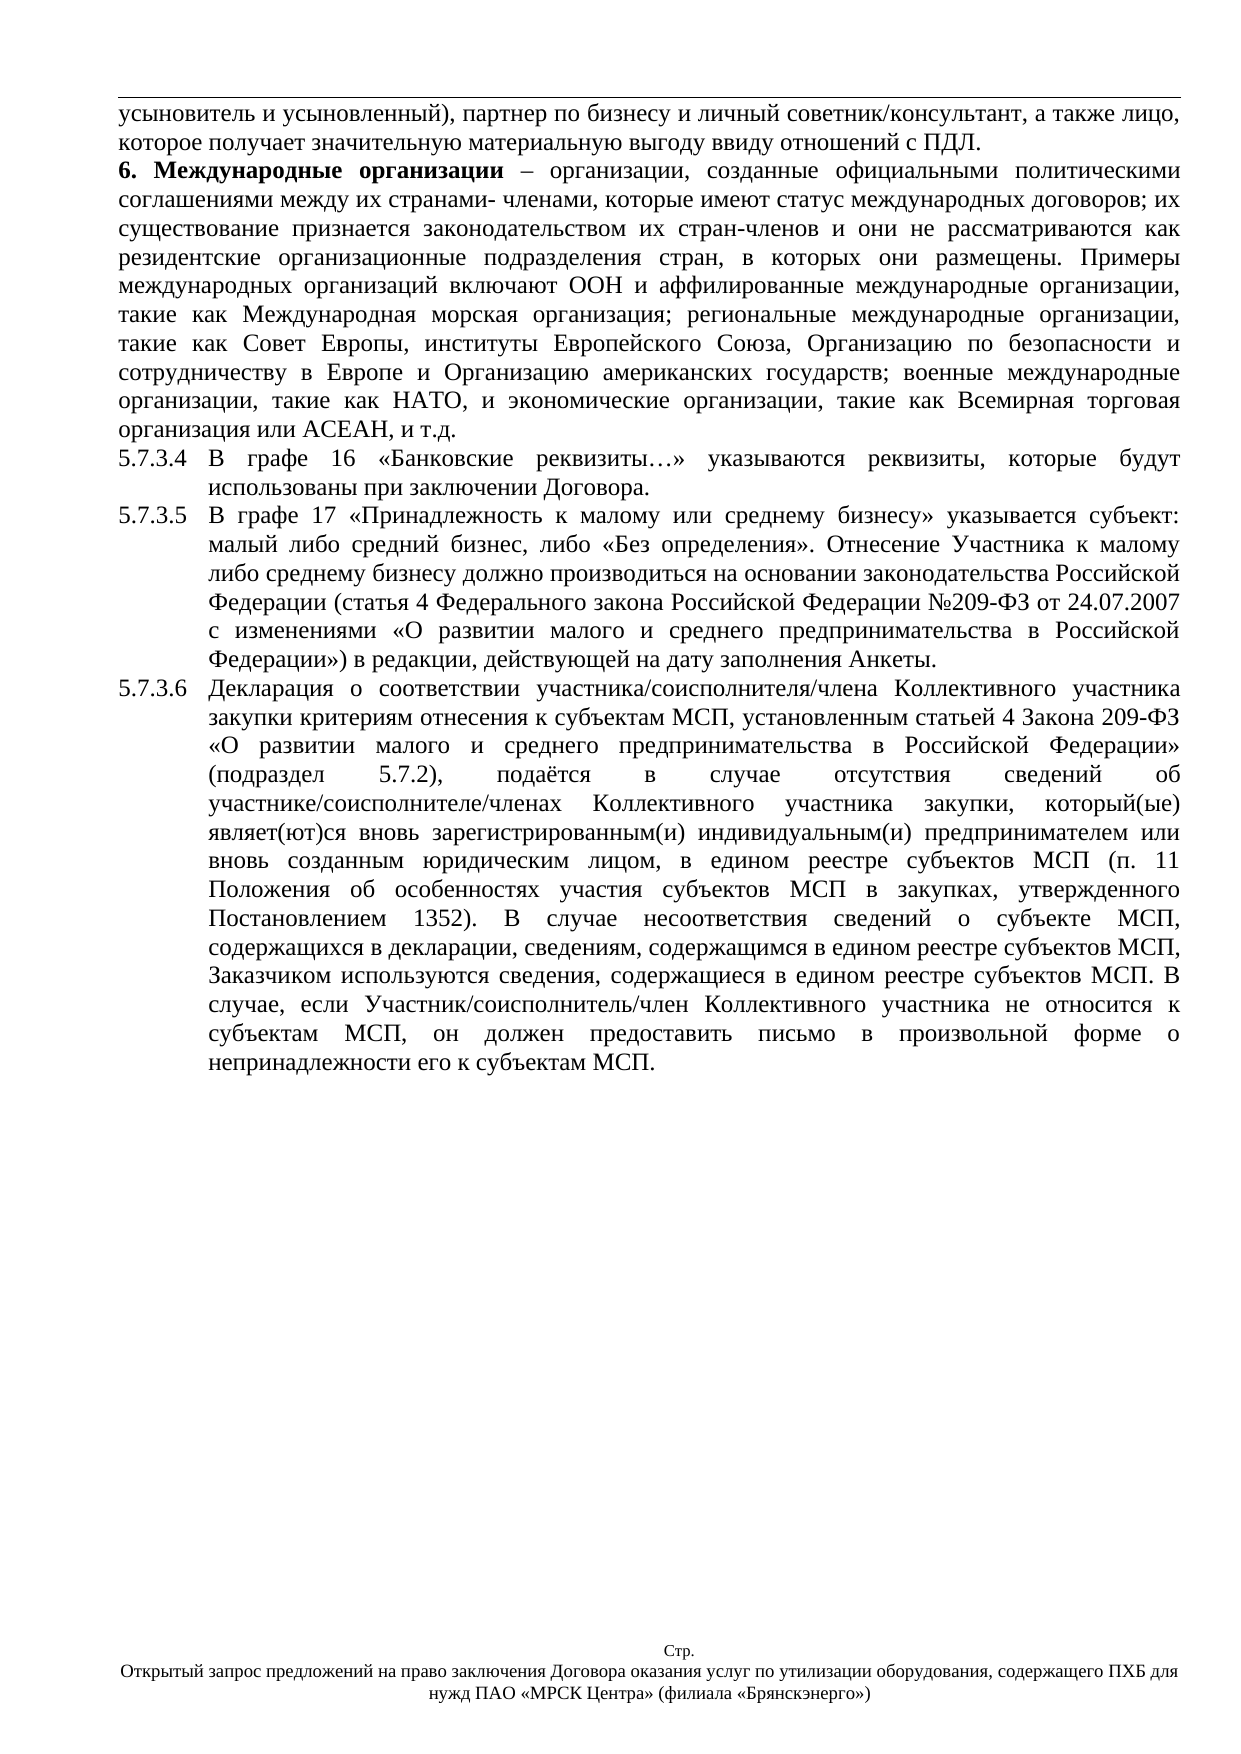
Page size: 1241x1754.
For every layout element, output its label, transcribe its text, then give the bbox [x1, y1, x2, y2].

list Декларация о соответствии участника/соисполнителя/члена Коллективного участника закупки критериям отнесения к субъектам МСП, установленным статьей 4 Закона 209-ФЗ «О развитии малого и среднего предпринимательства в Российской Федерации» (подраздел 5.7.2), подаётся в случае отсутствия сведений об участнике/соисполнителе/членах Коллективного участника закупки, который(ые) являет(ют)ся вновь зарегистрированным(и) индивидуальным(и) предпринимателем или вновь созданным юридическим лицом, в едином реестре субъектов МСП (п. 11 Положения об особенностях участия субъектов МСП в закупках, утвержденного Постановлением 1352). В случае несоответствия сведений о субъекте МСП, содержащихся в декларации, сведениям, содержащимся в едином реестре субъектов МСП, Заказчиком используются сведения, содержащиеся в едином реестре субъектов МСП. В случае, если Участник/соисполнитель/член Коллективного участника не относится к субъектам МСП, он должен предоставить письмо в произвольной форме о непринадлежности его к субъектам МСП. [118, 673, 1181, 1076]
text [118, 98, 1181, 156]
list 6. Международные организации – организации, созданные официальными политическими соглашениями между их странами- членами, которые имеют статус международных договоров; их существование признается законодательством их стран-членов и они не рассматриваются как резидентские организационные подразделения стран, в которых они размещены. Примеры международных организаций включают ООН и аффилированные международные организации, такие как Международная морская организация; региональные международные организации, такие как Совет Европы, институты Европейского Союза, Организацию по безопасности и сотрудничеству в Европе и Организацию американских государств; военные международные организации, такие как НАТО, и экономические организации, такие как Всемирная торговая организация или АСЕАН, и т.д. [118, 156, 1181, 443]
list В графе 16 «Банковские реквизиты…» указываются реквизиты, которые будут использованы при заключении Договора. [118, 443, 1181, 501]
list В графе 17 «Принадлежность к малому или среднему бизнесу» указывается субъект: малый либо средний бизнес, либо «Без определения». Отнесение Участника к малому либо среднему бизнесу должно производиться на основании законодательства Российской Федерации (статья 4 Федерального закона Российской Федерации №209-ФЗ от 24.07.2007 с изменениями «О развитии малого и среднего предпринимательства в Российской Федерации») в редакции, действующей на дату заполнения Анкеты. [118, 501, 1181, 673]
